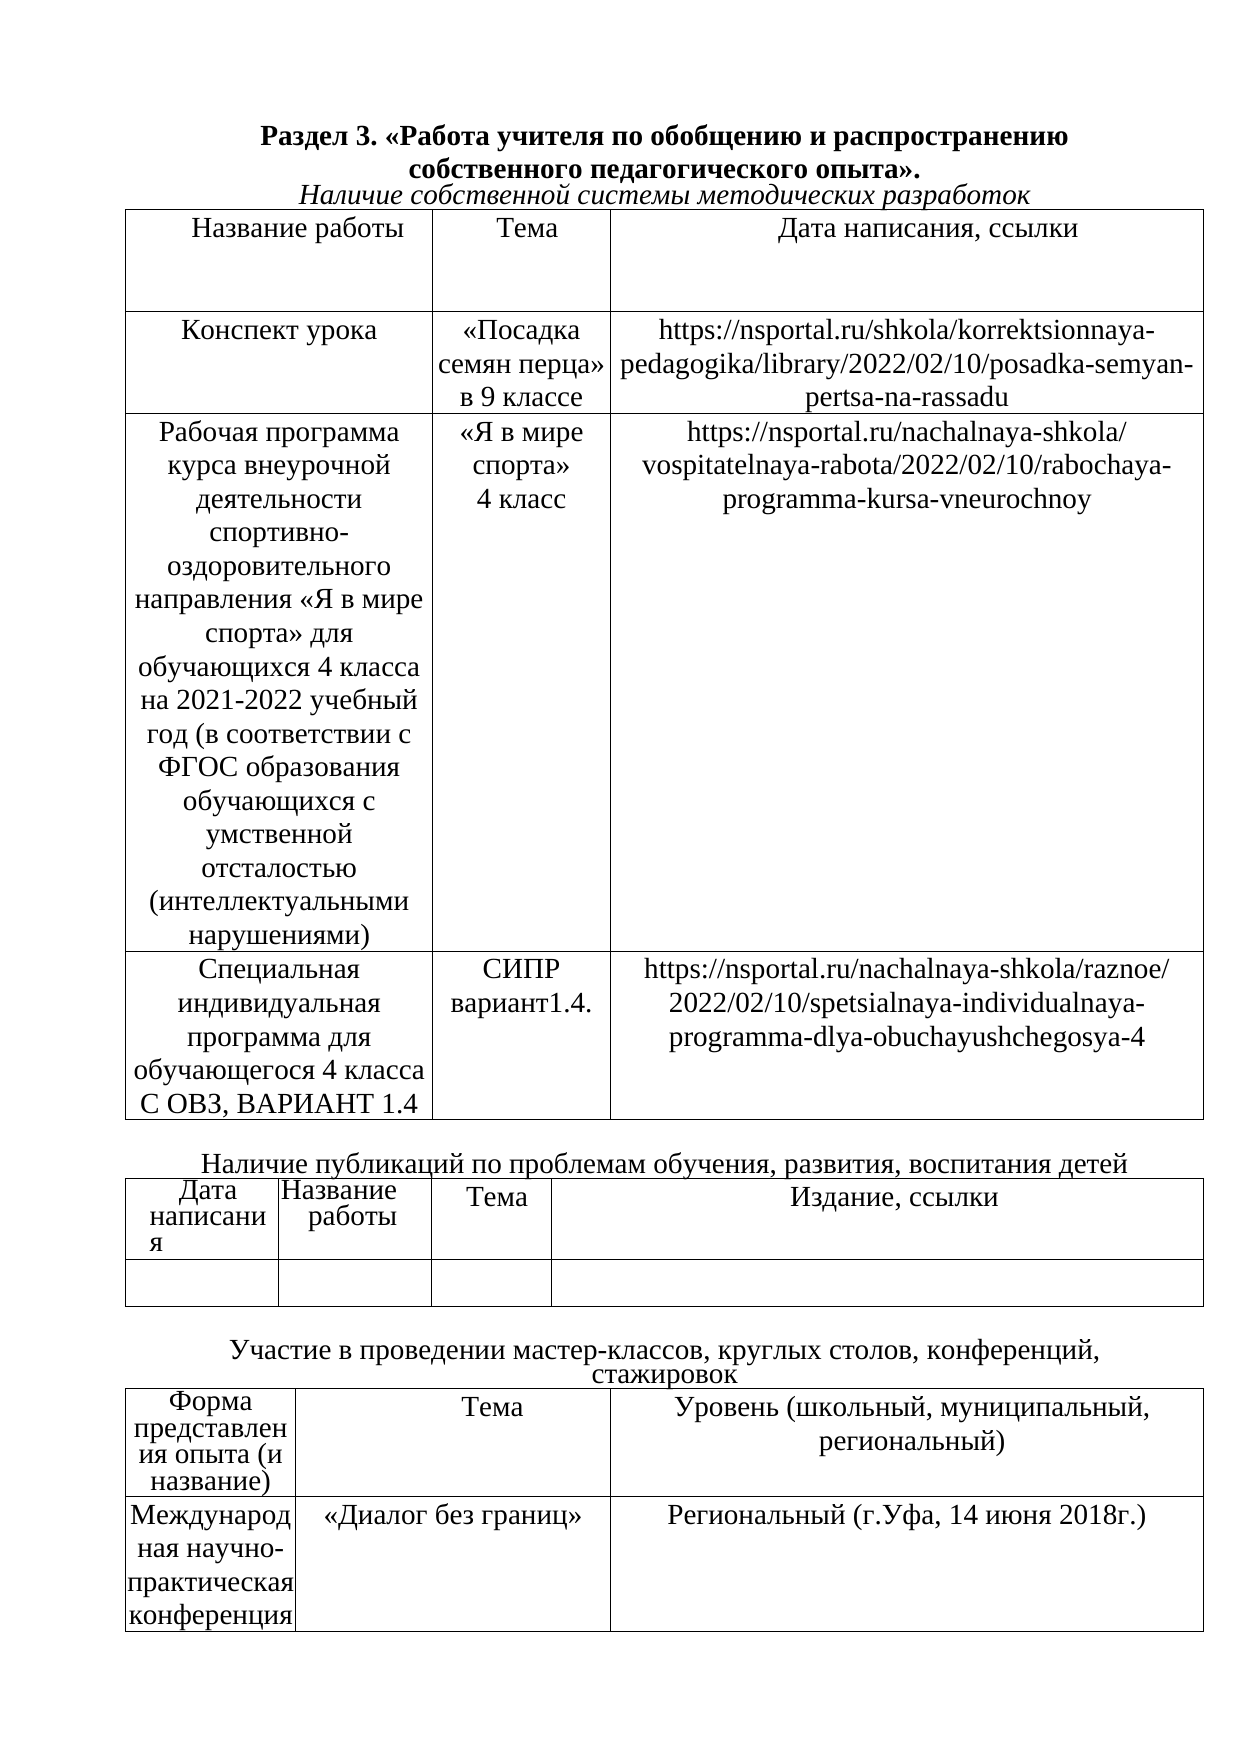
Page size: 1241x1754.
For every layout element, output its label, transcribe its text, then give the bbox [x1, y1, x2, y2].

table_header Тема [296, 1389, 610, 1496]
table_cell Специальная индивидуальная программа для обучающегося 4 класса С ОВЗ, ВАРИАНТ 1.4 [126, 952, 432, 1119]
table_cell Конспект урока [126, 312, 432, 413]
table_cell Рабочая программа курса внеурочной деятельности спортивно-оздоровительного направления «Я в мире спорта» для обучающихся 4 класса на 2021-2022 учебный год (в соответствии с ФГОС образования обучающихся с умственной отсталостью (интеллектуальными нарушениями) [126, 414, 432, 951]
text Раздел 3. «Работа учителя по обобщению и распространению собственного педагогического опыта». [177, 118, 1152, 185]
text Наличие публикаций по проблемам обучения, развития, воспитания детей [177, 1154, 1152, 1178]
table_header Дата написания, ссылки [611, 210, 1203, 311]
text Наличие собственной системы методических разработок [177, 185, 1152, 209]
table_cell https://nsportal.ru/nachalnaya-shkola/raznoe/2022/02/10/spetsialnaya-individualnaya-programma-dlya-obuchayushchegosya-4 [611, 952, 1203, 1119]
table_cell СИПР вариант1.4. [433, 952, 610, 1119]
table_header Уровень (школьный, муниципальный, региональный) [611, 1389, 1203, 1496]
table_cell [279, 1260, 431, 1306]
table_header Тема [432, 1179, 551, 1259]
table_header Название работы [126, 210, 432, 311]
table_header Дата написания [126, 1179, 278, 1259]
table_cell https://nsportal.ru/nachalnaya-shkola/vospitatelnaya-rabota/2022/02/10/rabochaya-programma-kursa-vneurochnoy [611, 414, 1203, 951]
text Участие в проведении мастер-классов, круглых столов, конференций, стажировок [177, 1340, 1152, 1388]
table_cell «Посадка семян перца» в 9 классе [433, 312, 610, 413]
table_cell «Диалог без границ» [296, 1497, 610, 1631]
table_header Издание, ссылки [552, 1179, 1203, 1259]
table_cell Региональный (г.Уфа, 14 июня 2018г.) [611, 1497, 1203, 1631]
table_cell Международная научно-практическая конференция [126, 1497, 295, 1631]
table_cell [552, 1260, 1203, 1306]
table_header Название работы [279, 1179, 431, 1259]
table_cell [432, 1260, 551, 1306]
table_cell https://nsportal.ru/shkola/korrektsionnaya-pedagogika/library/2022/02/10/posadka-semyan-pertsa-na-rassadu [611, 312, 1203, 413]
table_header Тема [433, 210, 610, 311]
table_cell «Я в мире спорта» 4 класс [433, 414, 610, 951]
table_cell [126, 1260, 278, 1306]
table_header Форма представления опыта (и название) [126, 1389, 295, 1496]
